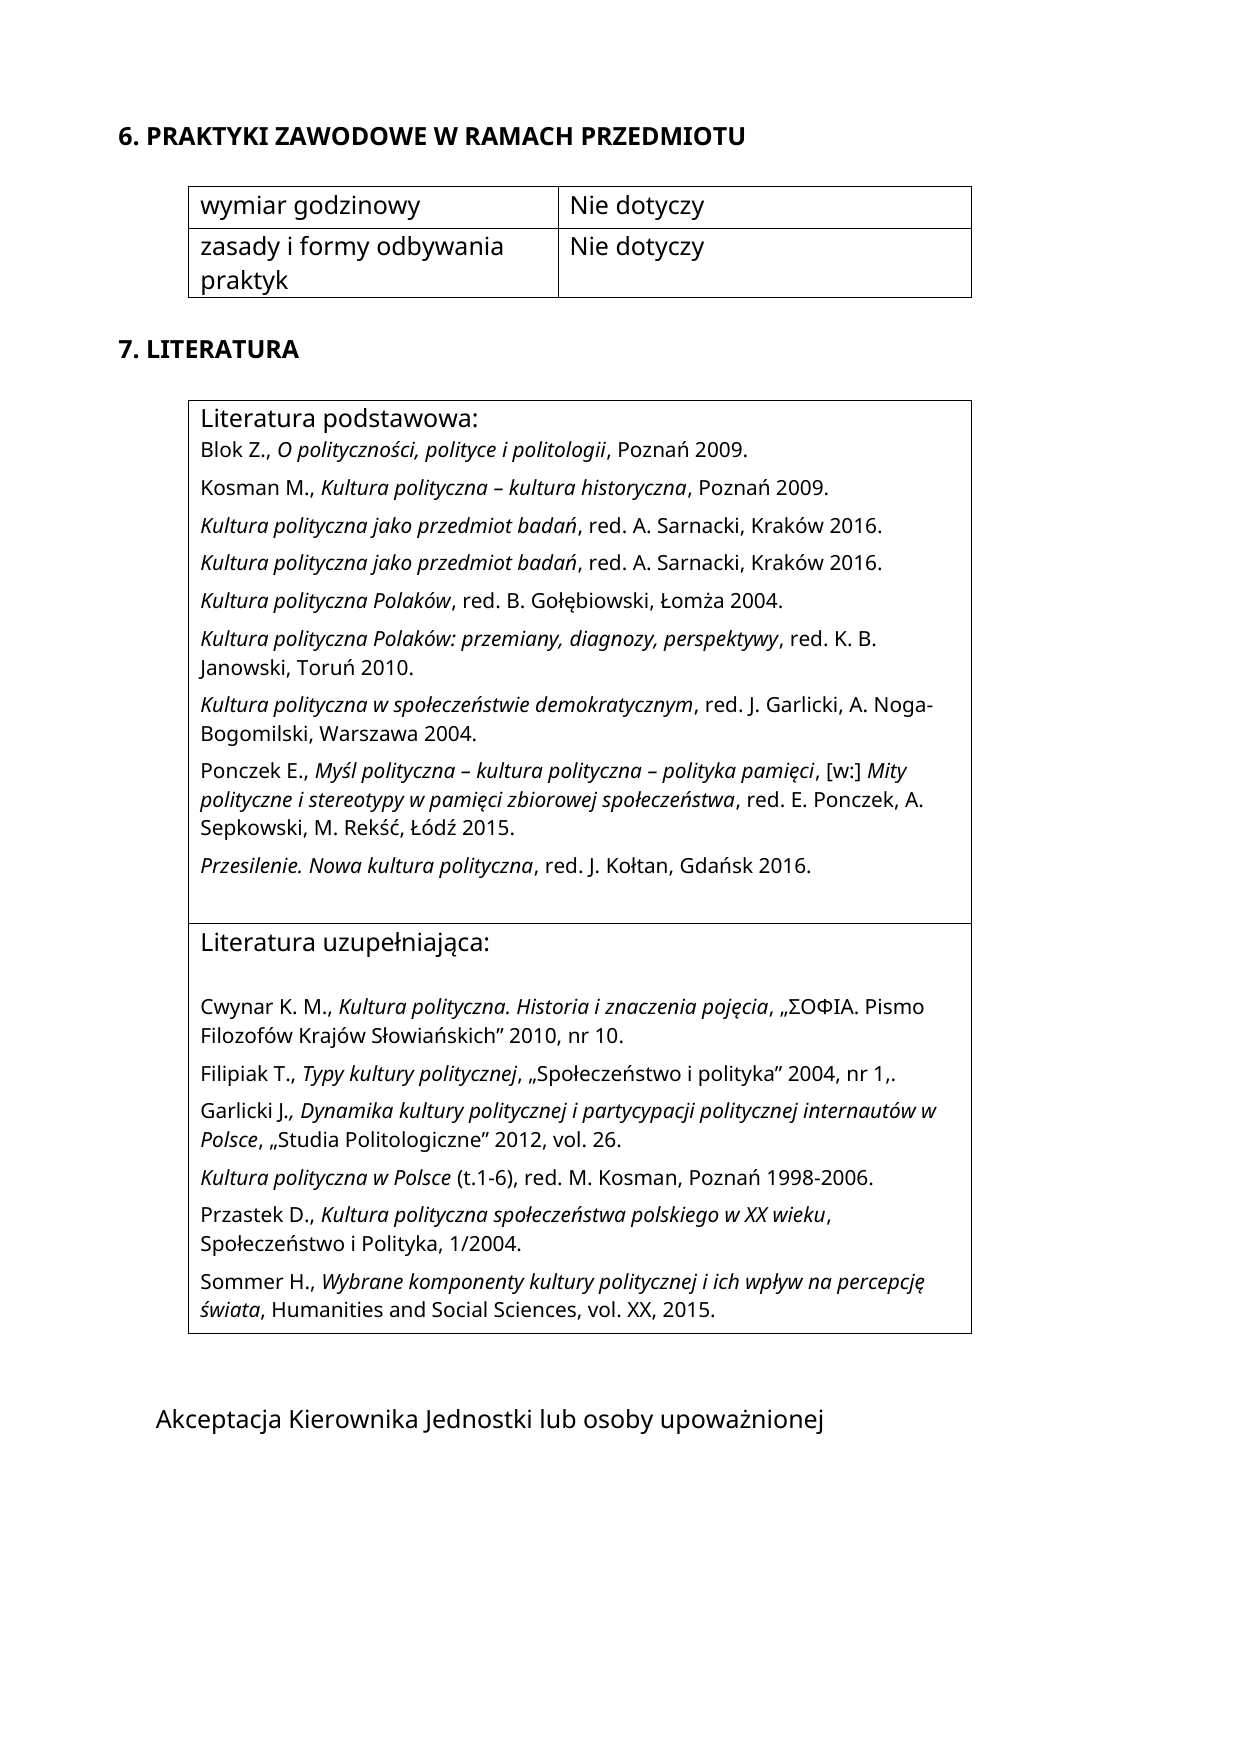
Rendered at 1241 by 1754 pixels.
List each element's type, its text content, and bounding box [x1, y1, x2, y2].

text 7. LITERATURA [118, 332, 1122, 366]
table_header Literatura podstawowa: Blok Z., O polityczności, polityce i politologii, Poznań 2009. Kosman M., Kultura polityczna – kultura historyczna, Poznań 2009. Kultura polityczna jako przedmiot badań, red. A. Sarnacki, Kraków 2016. Kultura polityczna jako przedmiot badań, red. A. Sarnacki, Kraków 2016. Kultura polityczna Polaków, red. B. Gołębiowski, Łomża 2004. Kultura polityczna Polaków: przemiany, diagnozy, perspektywy, red. K. B. Janowski, Toruń 2010. Kultura polityczna w społeczeństwie demokratycznym, red. J. Garlicki, A. Noga-Bogomilski, Warszawa 2004. Ponczek E., Myśl polityczna – kultura polityczna – polityka pamięci, [w:] Mity polityczne i stereotypy w pamięci zbiorowej społeczeństwa, red. E. Ponczek, A. Sepkowski, M. Rekść, Łódź 2015. Przesilenie. Nowa kultura polityczna, red. J. Kołtan, Gdańsk 2016. [189, 401, 971, 923]
table_cell Literatura uzupełniająca: Cwynar K. M., Kultura polityczna. Historia i znaczenia pojęcia, „ΣΟΦΙΑ. Pismo Filozofów Krajów Słowiańskich” 2010, nr 10. Filipiak T., Typy kultury politycznej, „Społeczeństwo i polityka” 2004, nr 1,. Garlicki J., Dynamika kultury politycznej i partycypacji politycznej internautów w Polsce, „Studia Politologiczne” 2012, vol. 26. Kultura polityczna w Polsce (t.1-6), red. M. Kosman, Poznań 1998-2006. Przastek D., Kultura polityczna społeczeństwa polskiego w XX wieku, Społeczeństwo i Polityka, 1/2004. Sommer H., Wybrane komponenty kultury politycznej i ich wpływ na percepcję świata, Humanities and Social Sciences, vol. XX, 2015. [189, 924, 971, 1333]
table_cell Nie dotyczy [559, 229, 971, 297]
table_cell zasady i formy odbywania praktyk [189, 229, 558, 297]
text Akceptacja Kierownika Jednostki lub osoby upoważnionej [156, 1402, 1122, 1436]
table_header wymiar godzinowy [189, 187, 558, 228]
text 6. PRAKTYKI ZAWODOWE W RAMACH PRZEDMIOTU [118, 118, 1122, 152]
table_header Nie dotyczy [559, 187, 971, 228]
